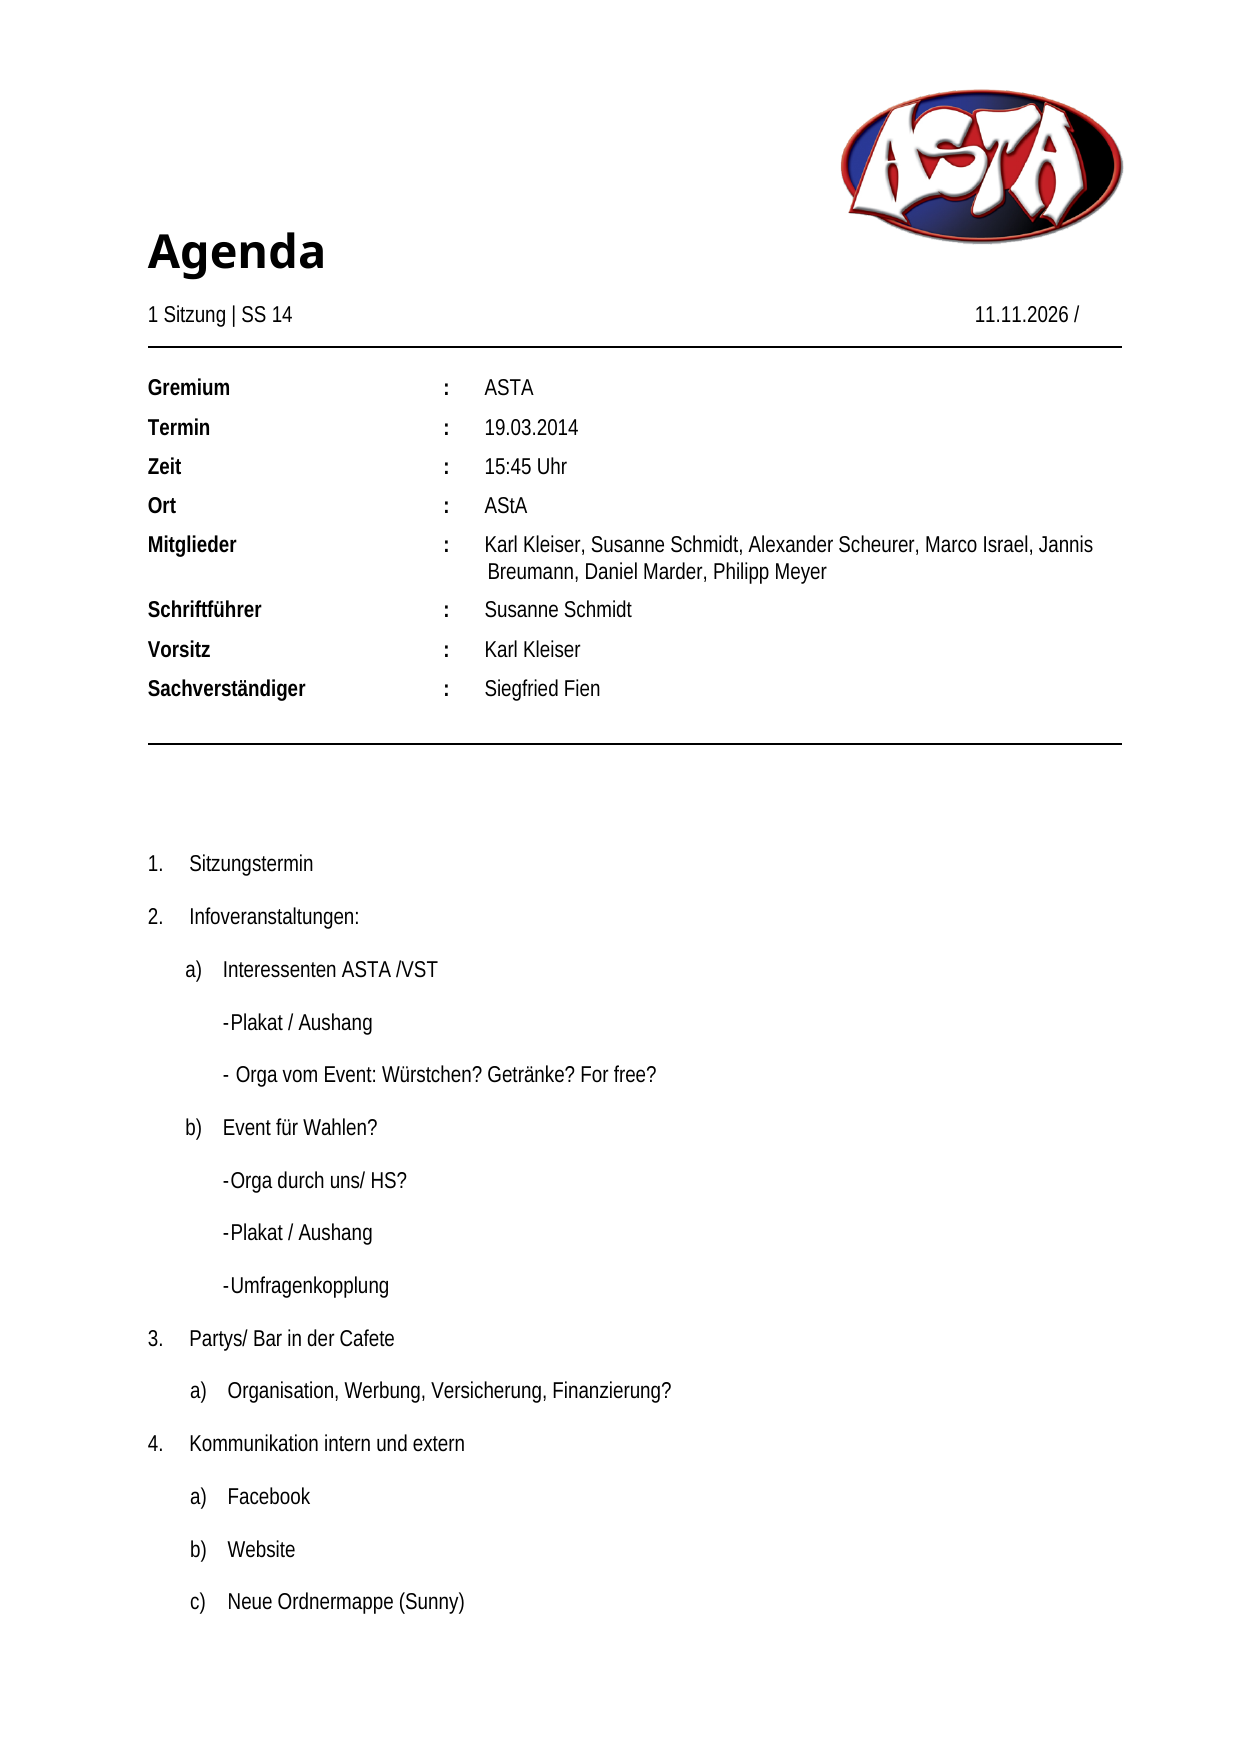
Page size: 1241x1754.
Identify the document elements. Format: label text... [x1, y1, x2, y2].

list Organisation, Werbung, Versicherung, Finanzierung? [190, 1377, 1122, 1404]
picture [833, 75, 1134, 266]
text Vorsitz : Karl Kleiser [148, 636, 1122, 662]
list Orga vom Event: Würstchen? Getränke? For free? [223, 1061, 1122, 1087]
text Ort : AStA [148, 492, 1122, 519]
list Umfragenkopplung [223, 1272, 1122, 1298]
list Infoveranstaltungen: [148, 903, 1122, 929]
text 1 Sitzung | SS 14 18.03.2014 / [148, 301, 1122, 327]
list Plakat / Aushang [223, 1008, 1122, 1035]
text Schriftführer : Susanne Schmidt [148, 596, 1122, 623]
list Partys/ Bar in der Cafete [148, 1325, 1122, 1351]
list Website [190, 1536, 1122, 1562]
text Agenda [148, 218, 1122, 282]
text Gremium : ASTA [148, 374, 1122, 400]
list Facebook [190, 1483, 1122, 1509]
list Event für Wahlen? [185, 1114, 1122, 1140]
list Orga durch uns/ HS? [223, 1167, 1122, 1193]
text Zeit : 15:45 Uhr [148, 453, 1122, 479]
text Termin : 19.03.2014 [148, 413, 1122, 440]
text Sachverständiger : Siegfried Fien [148, 675, 1122, 702]
list Neue Ordnermappe (Sunny) [190, 1588, 1122, 1614]
list Sitzungstermin [148, 850, 1122, 877]
list Plakat / Aushang [223, 1219, 1122, 1246]
list Interessenten ASTA /VST [185, 956, 1122, 982]
text Mitglieder : Karl Kleiser, Susanne Schmidt, Alexander Scheurer, Marco Israel, Jannis Breumann, Daniel Marder, Philipp Meyer [148, 531, 1122, 584]
list Kommunikation intern und extern [148, 1430, 1122, 1456]
